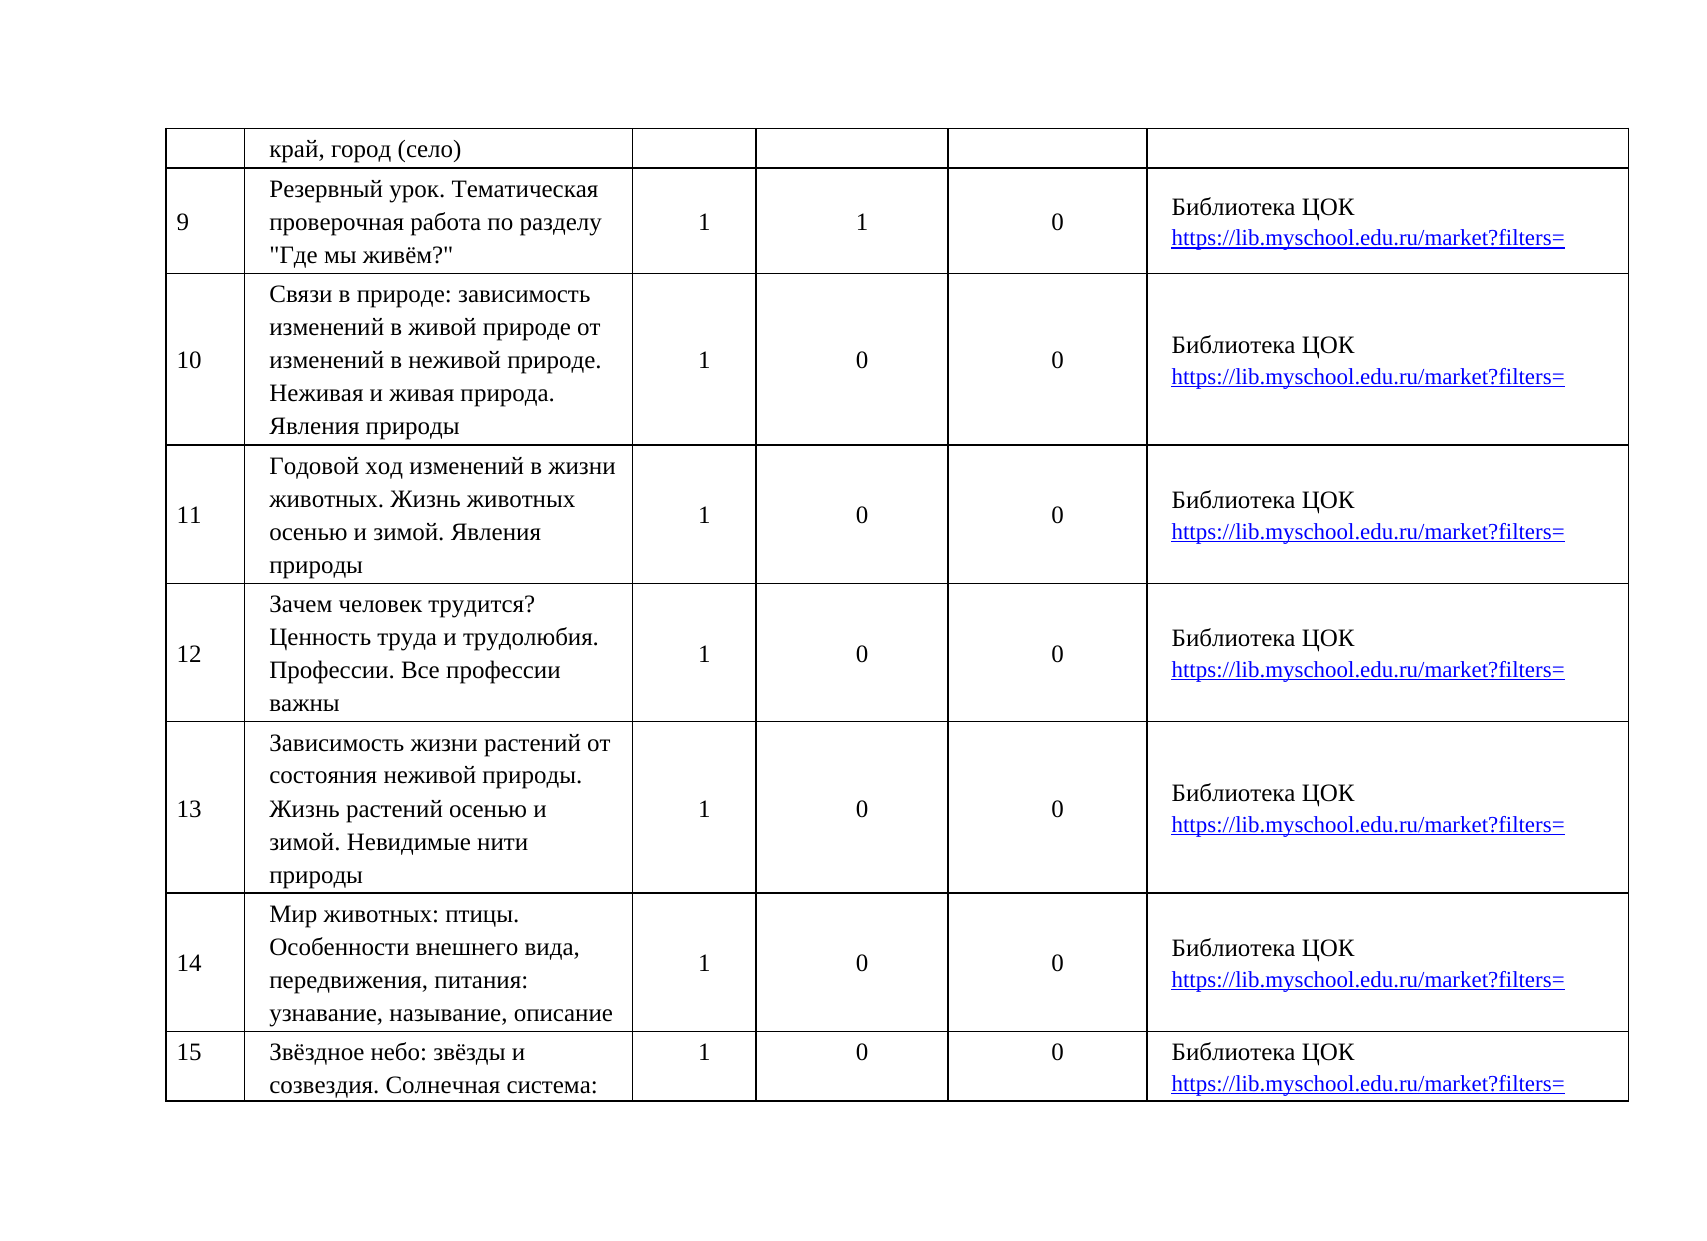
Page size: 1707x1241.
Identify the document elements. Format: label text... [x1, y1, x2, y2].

table_cell 15 [167, 1032, 244, 1100]
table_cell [245, 1032, 632, 1100]
table_cell Связи в природе: зависимость изменений в живой природе от изменений в неживой природе. Неживая и живая природа. Явления природы [245, 274, 632, 444]
table_cell 0 [949, 169, 1146, 272]
table_cell 0 [949, 1032, 1146, 1100]
table_cell 1 [633, 894, 755, 1031]
table_cell Зависимость жизни растений от состояния неживой природы. Жизнь растений осенью и зимой. Невидимые нити природы [245, 722, 632, 892]
table_cell 14 [167, 894, 244, 1031]
table_cell Библиотека ЦОК https://lib.myschool.edu.ru/market?filters= [1148, 169, 1628, 272]
table_cell 0 [949, 584, 1146, 721]
table_cell 9 [167, 169, 244, 272]
table_cell 11 [167, 446, 244, 582]
table_cell 0 [757, 584, 947, 721]
table_cell 1 [633, 169, 755, 272]
table_cell Годовой ход изменений в жизни животных. Жизнь животных осенью и зимой. Явления природы [245, 446, 632, 582]
table_cell Резервный урок. Тематическая проверочная работа по разделу "Где мы живём?" [245, 169, 632, 272]
table_cell 0 [757, 722, 947, 892]
table_cell 0 [949, 274, 1146, 444]
table_cell 0 [757, 129, 947, 167]
table_cell 0 [949, 722, 1146, 892]
table_cell Мир животных: птицы. Особенности внешнего вида, передвижения, питания: узнавание, называние, описание [245, 894, 632, 1031]
table_cell 1 [633, 722, 755, 892]
table_cell 1 [633, 129, 755, 167]
table_cell 13 [167, 722, 244, 892]
table_cell Библиотека ЦОК https://lib.myschool.edu.ru/market?filters= [1148, 722, 1628, 892]
table_cell Библиотека ЦОК https://lib.myschool.edu.ru/market?filters= [1148, 584, 1628, 721]
table_cell 1 [633, 584, 755, 721]
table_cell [1148, 129, 1628, 167]
table_cell 1 [757, 169, 947, 272]
table_cell 1 [633, 446, 755, 582]
table_cell 0 [757, 1032, 947, 1100]
table_cell 0 [949, 446, 1146, 582]
table_cell Зачем человек трудится? Ценность труда и трудолюбия. Профессии. Все профессии важны [245, 584, 632, 721]
table_cell 0 [757, 446, 947, 582]
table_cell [1148, 1032, 1628, 1100]
table_cell 0 [949, 129, 1146, 167]
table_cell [245, 129, 632, 167]
table_cell 0 [757, 894, 947, 1031]
table_cell 0 [949, 894, 1146, 1031]
table_cell 8 [167, 129, 244, 167]
table_cell 0 [757, 274, 947, 444]
table_cell Библиотека ЦОК https://lib.myschool.edu.ru/market?filters= [1148, 274, 1628, 444]
table_cell 10 [167, 274, 244, 444]
table_cell 1 [633, 274, 755, 444]
table_cell 12 [167, 584, 244, 721]
table_cell Библиотека ЦОК https://lib.myschool.edu.ru/market?filters= [1148, 894, 1628, 1031]
table_cell 1 [633, 1032, 755, 1100]
table_cell Библиотека ЦОК https://lib.myschool.edu.ru/market?filters= [1148, 446, 1628, 582]
